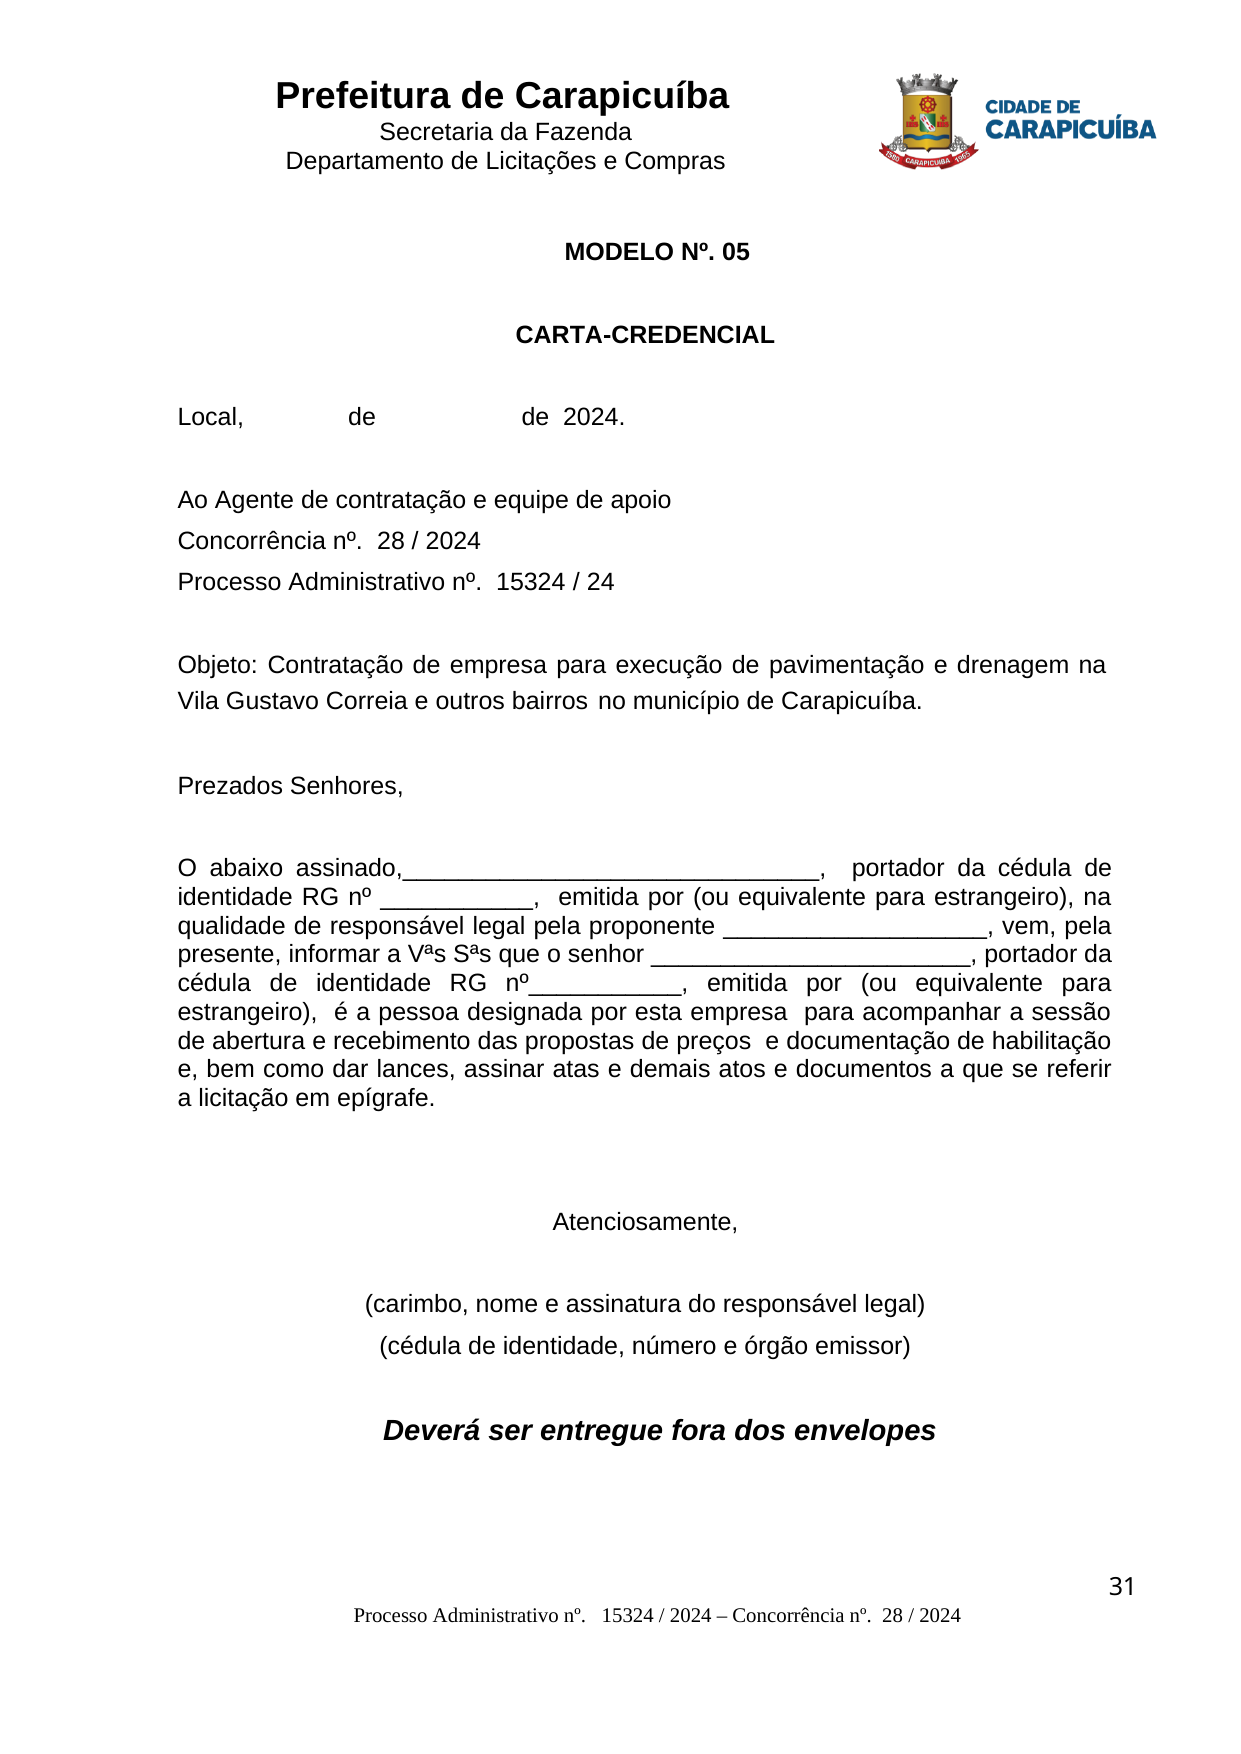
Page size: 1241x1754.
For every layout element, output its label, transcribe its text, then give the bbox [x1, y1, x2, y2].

text Concorrência nº. 28 / 2024 [177, 526, 1137, 555]
text (carimbo, nome e assinatura do responsável legal) [177, 1289, 1113, 1318]
text MODELO Nº. 05 [177, 237, 1137, 266]
text Objeto: Contratação de empresa para execução de pavimentação e drenagem na Vila Gustavo Correia e outros bairros no município de Carapicuíba. [177, 650, 1107, 717]
text O abaixo assinado,______________________________, portador da cédula de identidade RG nº ___________, emitida por (ou equivalente para estrangeiro), na qualidade de responsável legal pela proponente ___________________, vem, pela presente, informar a Vªs Sªs que o senhor _______________________, portador da cédula de identidade RG nº___________, emitida por (ou equivalente para estrangeiro), é a pessoa designada por esta empresa para acompanhar a sessão de abertura e recebimento das propostas de preços e documentação de habilitação e, bem como dar lances, assinar atas e demais atos e documentos a que se referir a licitação em epígrafe. [177, 853, 1113, 1112]
text Ao Agente de contratação e equipe de apoio [177, 485, 1137, 513]
text (cédula de identidade, número e órgão emissor) [177, 1331, 1113, 1359]
text Atenciosamente, [177, 1207, 1113, 1236]
text Deverá ser entregue fora dos envelopes [207, 1413, 1113, 1447]
text Local, de de 2024. [177, 402, 1113, 431]
text Processo Administrativo nº. 15324 / 24 [177, 567, 1137, 596]
picture [877, 65, 1159, 172]
text CARTA-CREDENCIAL [177, 320, 1113, 348]
text Prezados Senhores, [177, 771, 1113, 799]
